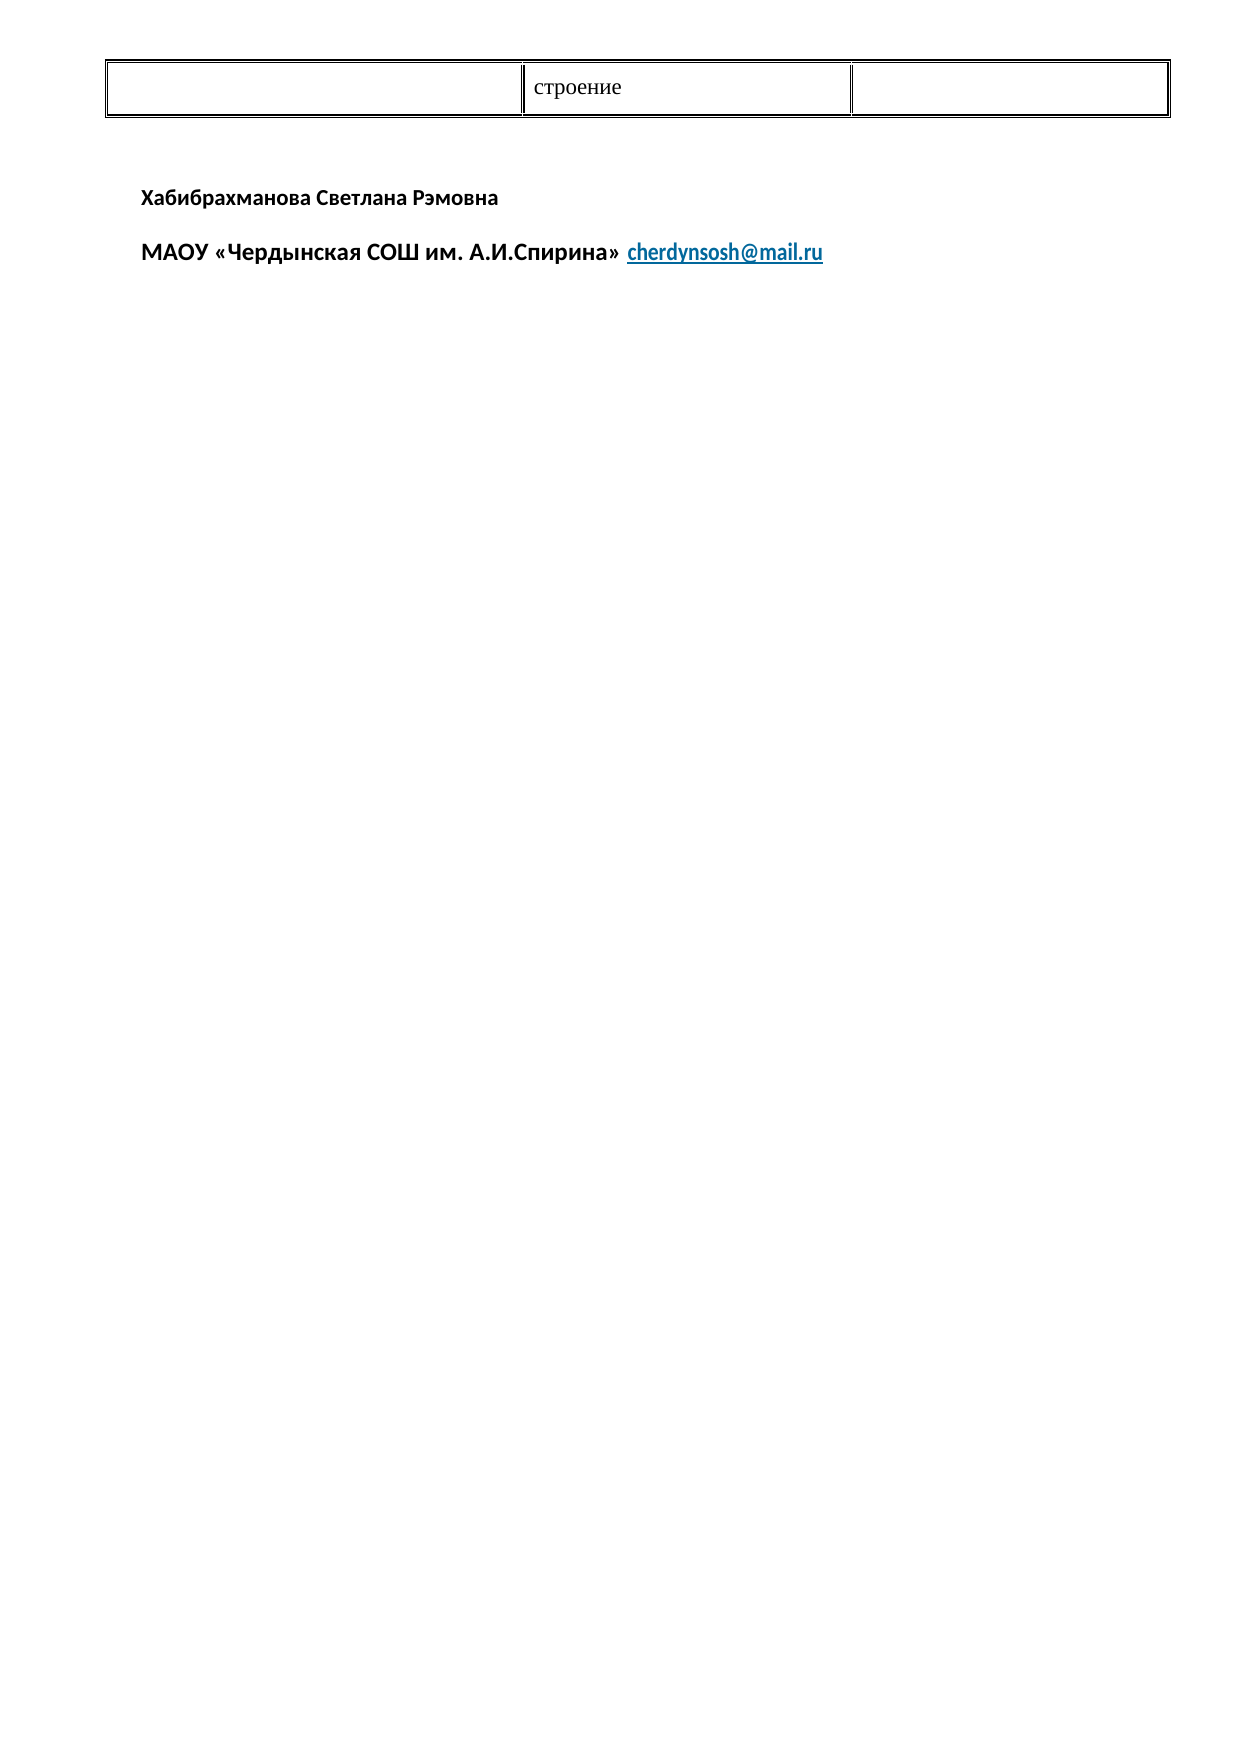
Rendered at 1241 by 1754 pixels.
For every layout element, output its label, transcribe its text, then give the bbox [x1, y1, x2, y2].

text МАОУ «Чердынская СОШ им. А.И.Спирина» cherdynsosh@mail.ru [141, 236, 1152, 266]
list Хабибрахманова Светлана Рэмовна [141, 183, 1152, 211]
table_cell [523, 63, 852, 114]
